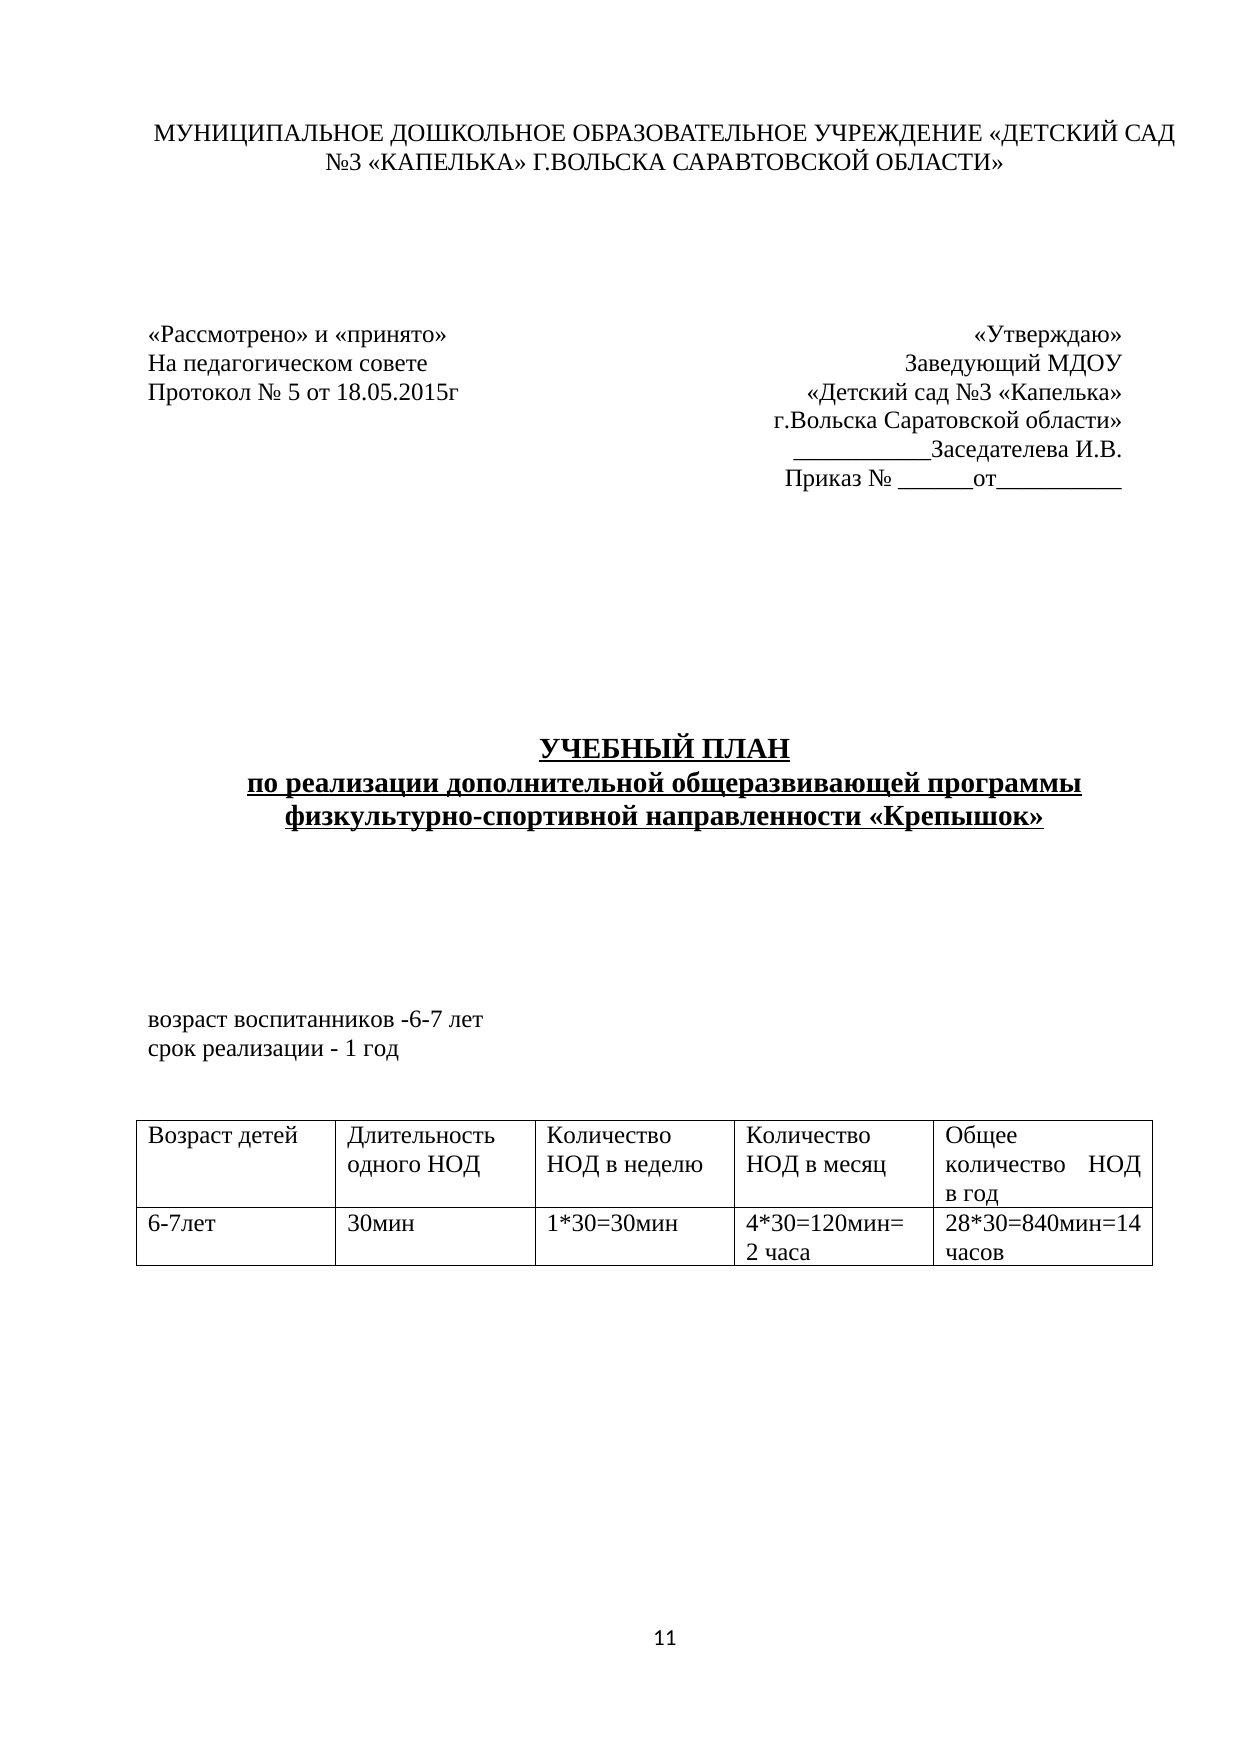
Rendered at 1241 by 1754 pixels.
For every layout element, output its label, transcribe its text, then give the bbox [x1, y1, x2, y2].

table_header Длительность одного НОД [336, 1121, 535, 1207]
text МУНИЦИПАЛЬНОЕ ДОШКОЛЬНОЕ ОБРАЗОВАТЕЛЬНОЕ УЧРЕЖДЕНИЕ «ДЕТСКИЙ САД №3 «КАПЕЛЬКА» Г.ВОЛЬСКА САРАВТОВСКОЙ ОБЛАСТИ» [148, 118, 1181, 176]
table_cell 1*30=30мин [536, 1208, 734, 1265]
table_header Количество НОД в месяц [735, 1121, 933, 1207]
table_cell 4*30=120мин= 2 часа [735, 1208, 933, 1265]
text физкультурно-спортивной направленности «Крепышок» [148, 798, 1181, 832]
text по реализации дополнительной общеразвивающей программы [148, 765, 1181, 798]
table_cell 6-7лет [137, 1208, 335, 1265]
table_cell 28*30=840мин=14 часов [934, 1208, 1152, 1265]
table_header Общее количество НОД в год [934, 1121, 1152, 1207]
table_header «Рассмотрено» и «принято» На педагогическом совете Протокол № 5 от 18.05.2015г [136, 319, 635, 525]
text возраст воспитанников -6-7 лет [148, 1004, 1181, 1033]
table_header Количество НОД в неделю [536, 1121, 734, 1207]
table_cell 30мин [336, 1208, 535, 1265]
table_header Возраст детей [137, 1121, 335, 1207]
table_header «Утверждаю» Заведующий МДОУ «Детский сад №3 «Капелька» г.Вольска Саратовской области» ___________Заседателева И.В. Приказ № ______от__________ [635, 319, 1133, 525]
text УЧЕБНЫЙ ПЛАН [148, 731, 1181, 765]
text срок реализации - 1 год [148, 1033, 1181, 1062]
